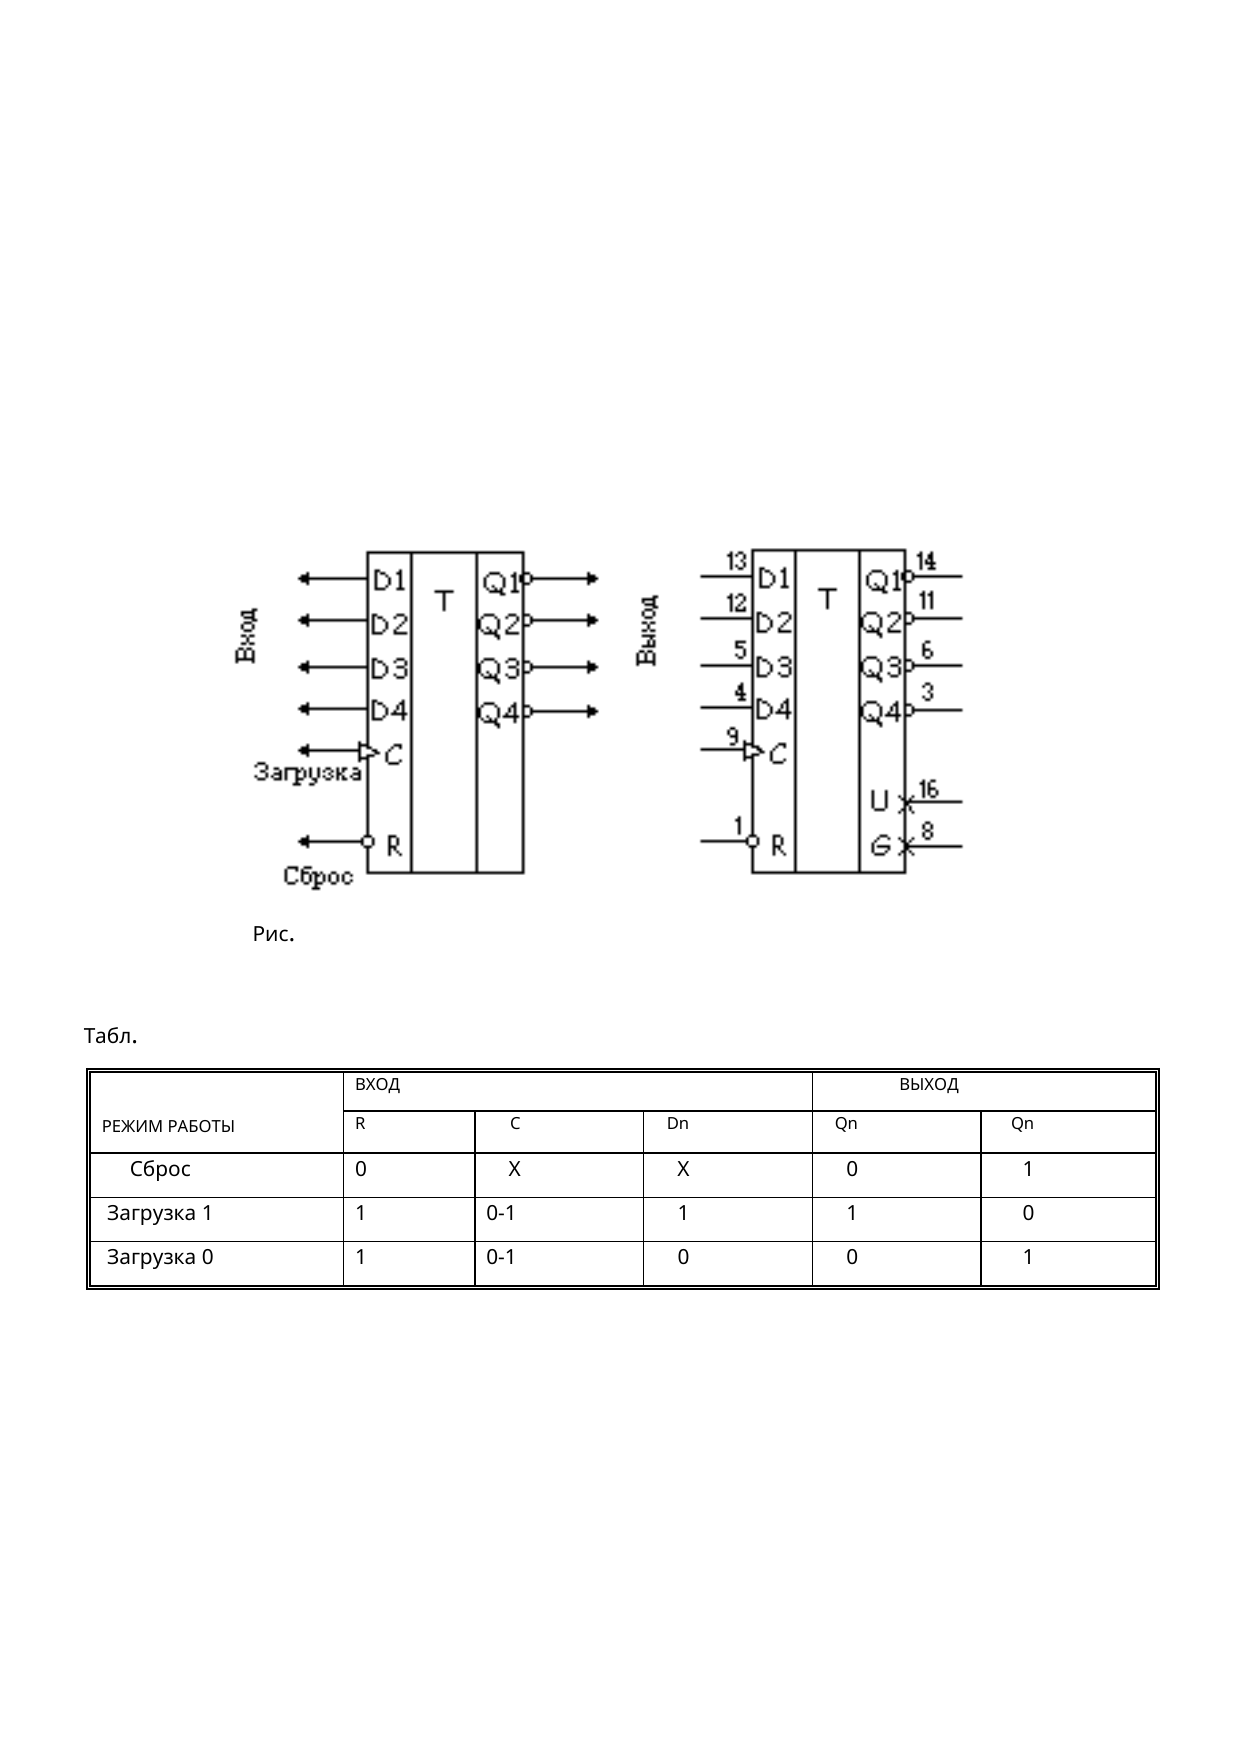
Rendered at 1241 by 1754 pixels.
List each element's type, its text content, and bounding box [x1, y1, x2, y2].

table_header вход [344, 1073, 812, 1110]
table_cell 1 [644, 1198, 812, 1241]
table_header Выход [813, 1073, 1155, 1110]
table_cell 1 [982, 1242, 1155, 1285]
table_cell 0 [813, 1242, 980, 1285]
table_cell Dn [644, 1112, 812, 1152]
table_cell 1 [813, 1198, 980, 1241]
table_cell Загрузка 1 [91, 1198, 343, 1241]
table_cell Qn [982, 1112, 1155, 1152]
table_header Режим работы [91, 1073, 343, 1152]
table_cell 0 [344, 1154, 474, 1196]
table_cell 1 [344, 1242, 474, 1285]
table_cell 0-1 [476, 1242, 643, 1285]
table_cell 1 [982, 1154, 1155, 1196]
table_cell 0-1 [476, 1198, 643, 1241]
text Рис. [177, 915, 1096, 949]
table_cell Загрузка 0 [91, 1242, 343, 1285]
table_cell Qn [813, 1112, 980, 1152]
table_cell 0 [982, 1198, 1155, 1241]
table_cell Х [476, 1154, 643, 1196]
table_cell Х [644, 1154, 812, 1196]
text Табл. [83, 1017, 1040, 1051]
table_cell 0 [644, 1242, 812, 1285]
table_cell C [476, 1112, 643, 1152]
table_cell R [344, 1112, 474, 1152]
table_cell 0 [813, 1154, 980, 1196]
picture [220, 526, 990, 901]
table_cell 1 [344, 1198, 474, 1241]
table_cell Сброс [91, 1154, 343, 1196]
